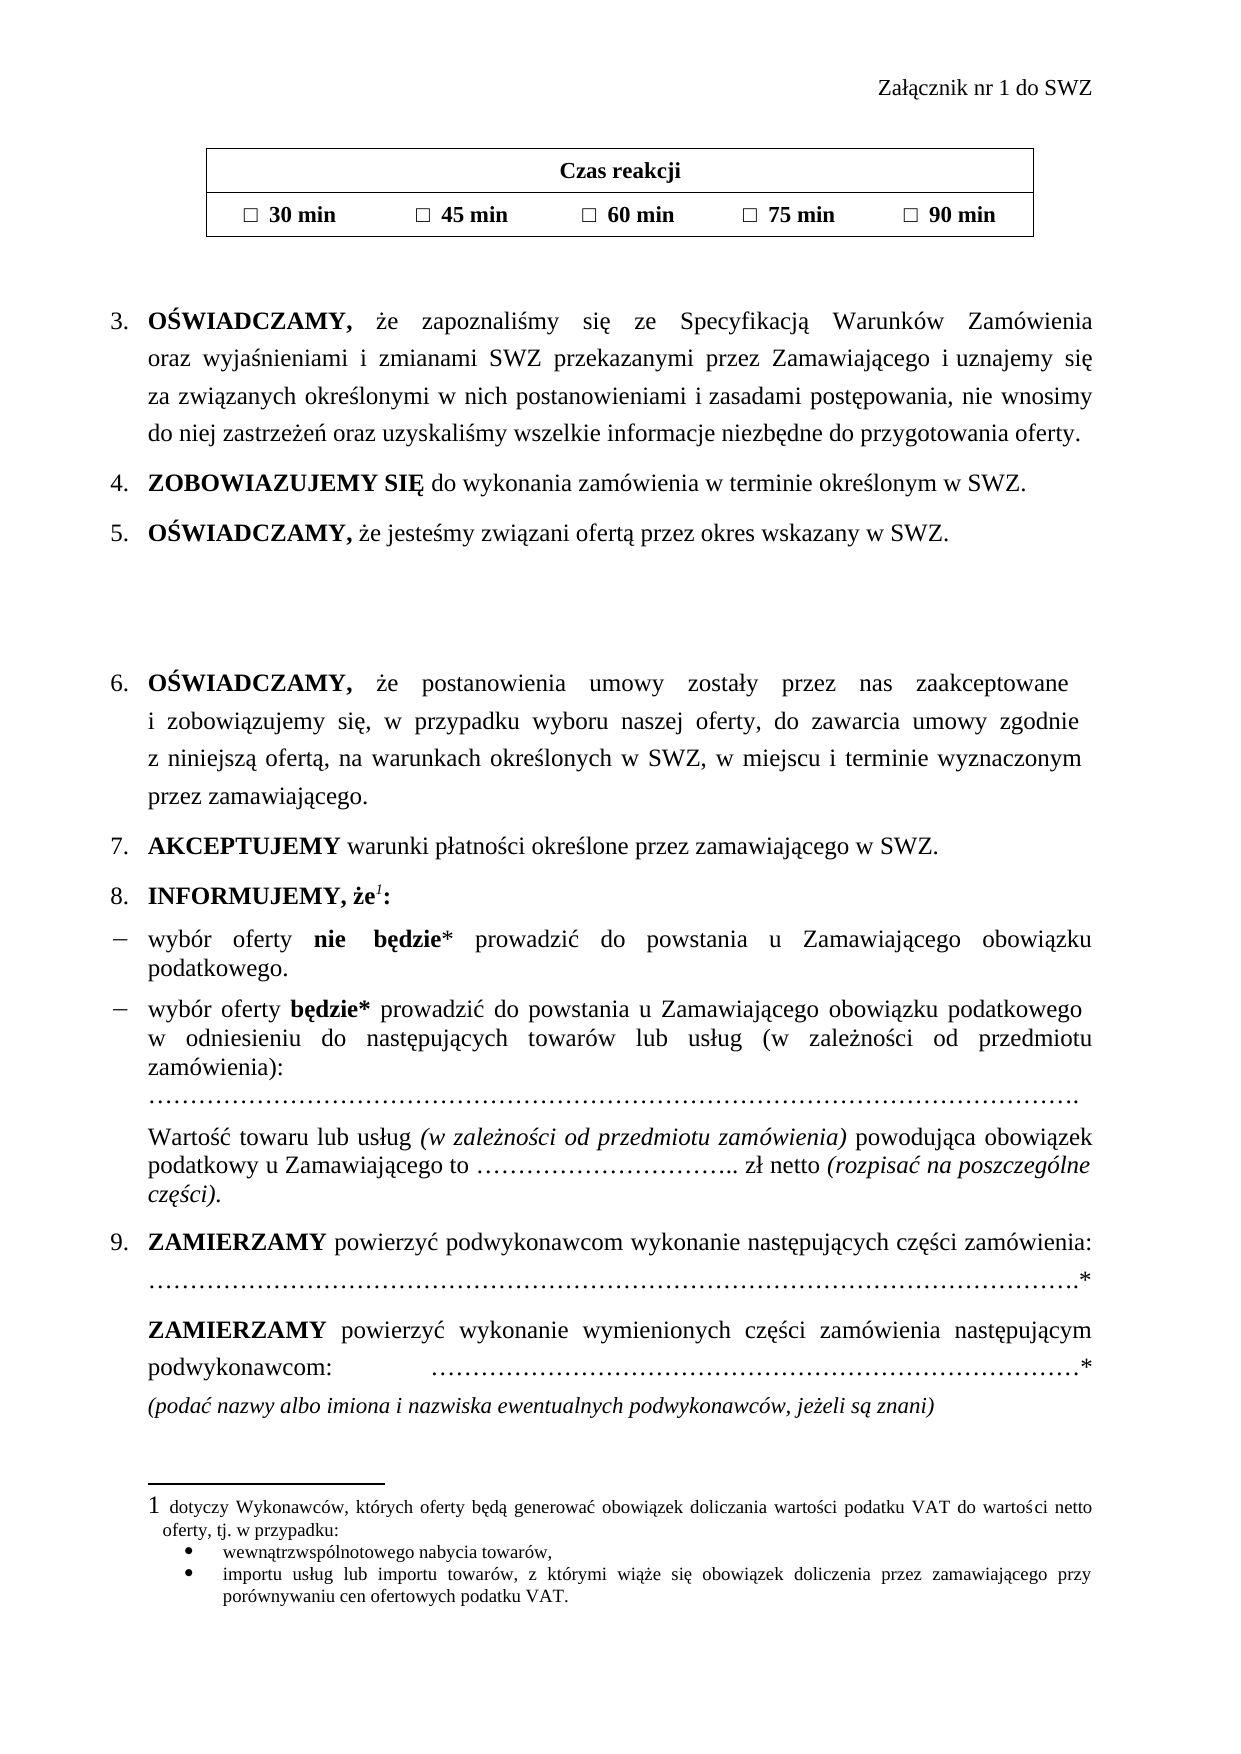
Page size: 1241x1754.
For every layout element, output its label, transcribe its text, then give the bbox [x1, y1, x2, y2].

text Wartość towaru lub usług (w zależności od przedmiotu zamówienia) powodująca obowiązek podatkowy u Zamawiającego to ………………………….. zł netto (rozpisać na poszczególne części). [148, 1122, 1093, 1208]
table_header Czas reakcji [207, 149, 1033, 192]
list OŚWIADCZAMY, że zapoznaliśmy się ze Specyfikacją Warunków Zamówienia oraz wyjaśnieniami i zmianami SWZ przekazanymi przez Zamawiającego i uznajemy się za związanych określonymi w nich postanowieniami i zasadami postępowania, nie wnosimy do niej zastrzeżeń oraz uzyskaliśmy wszelkie informacje niezbędne do przygotowania oferty. [110, 299, 1093, 449]
list wybór oferty nie będzie* prowadzić do powstania u Zamawiającego obowiązku podatkowego. [110, 924, 1093, 982]
list INFORMUJEMY, że: [110, 874, 1093, 912]
list wybór oferty będzie* prowadzić do powstania u Zamawiającego obowiązku podatkowego w odniesieniu do następujących towarów lub usług (w zależności od przedmiotu zamówienia): …………………………………………………………………………………………………. [110, 994, 1093, 1109]
list ZOBOWIAZUJEMY SIĘ do wykonania zamówienia w terminie określonym w SWZ. [110, 462, 1093, 499]
list OŚWIADCZAMY, że jesteśmy związani ofertą przez okres wskazany w SWZ. [110, 512, 1093, 549]
list ZAMIERZAMY powierzyć wykonanie wymienionych części zamówienia następującym podwykonawcom: ……………………………………………………………………* (podać nazwy albo imiona i nazwiska ewentualnych podwykonawców, jeżeli są znani) [148, 1308, 1093, 1421]
list ZAMIERZAMY powierzyć podwykonawcom wykonanie następujących części zamówienia: ………………………………………………………………………………………………….* [110, 1221, 1093, 1296]
list AKCEPTUJEMY warunki płatności określone przez zamawiającego w SWZ. [110, 824, 1093, 862]
list OŚWIADCZAMY, że postanowienia umowy zostały przez nas zaakceptowane i zobowiązujemy się, w przypadku wyboru naszej oferty, do zawarcia umowy zgodnie z niniejszą ofertą, na warunkach określonych w SWZ, w miejscu i terminie wyznaczonym przez zamawiającego. [110, 662, 1093, 812]
table_cell □ 30 min □ 45 min □ 60 min □ 75 min □ 90 min [207, 193, 1033, 236]
